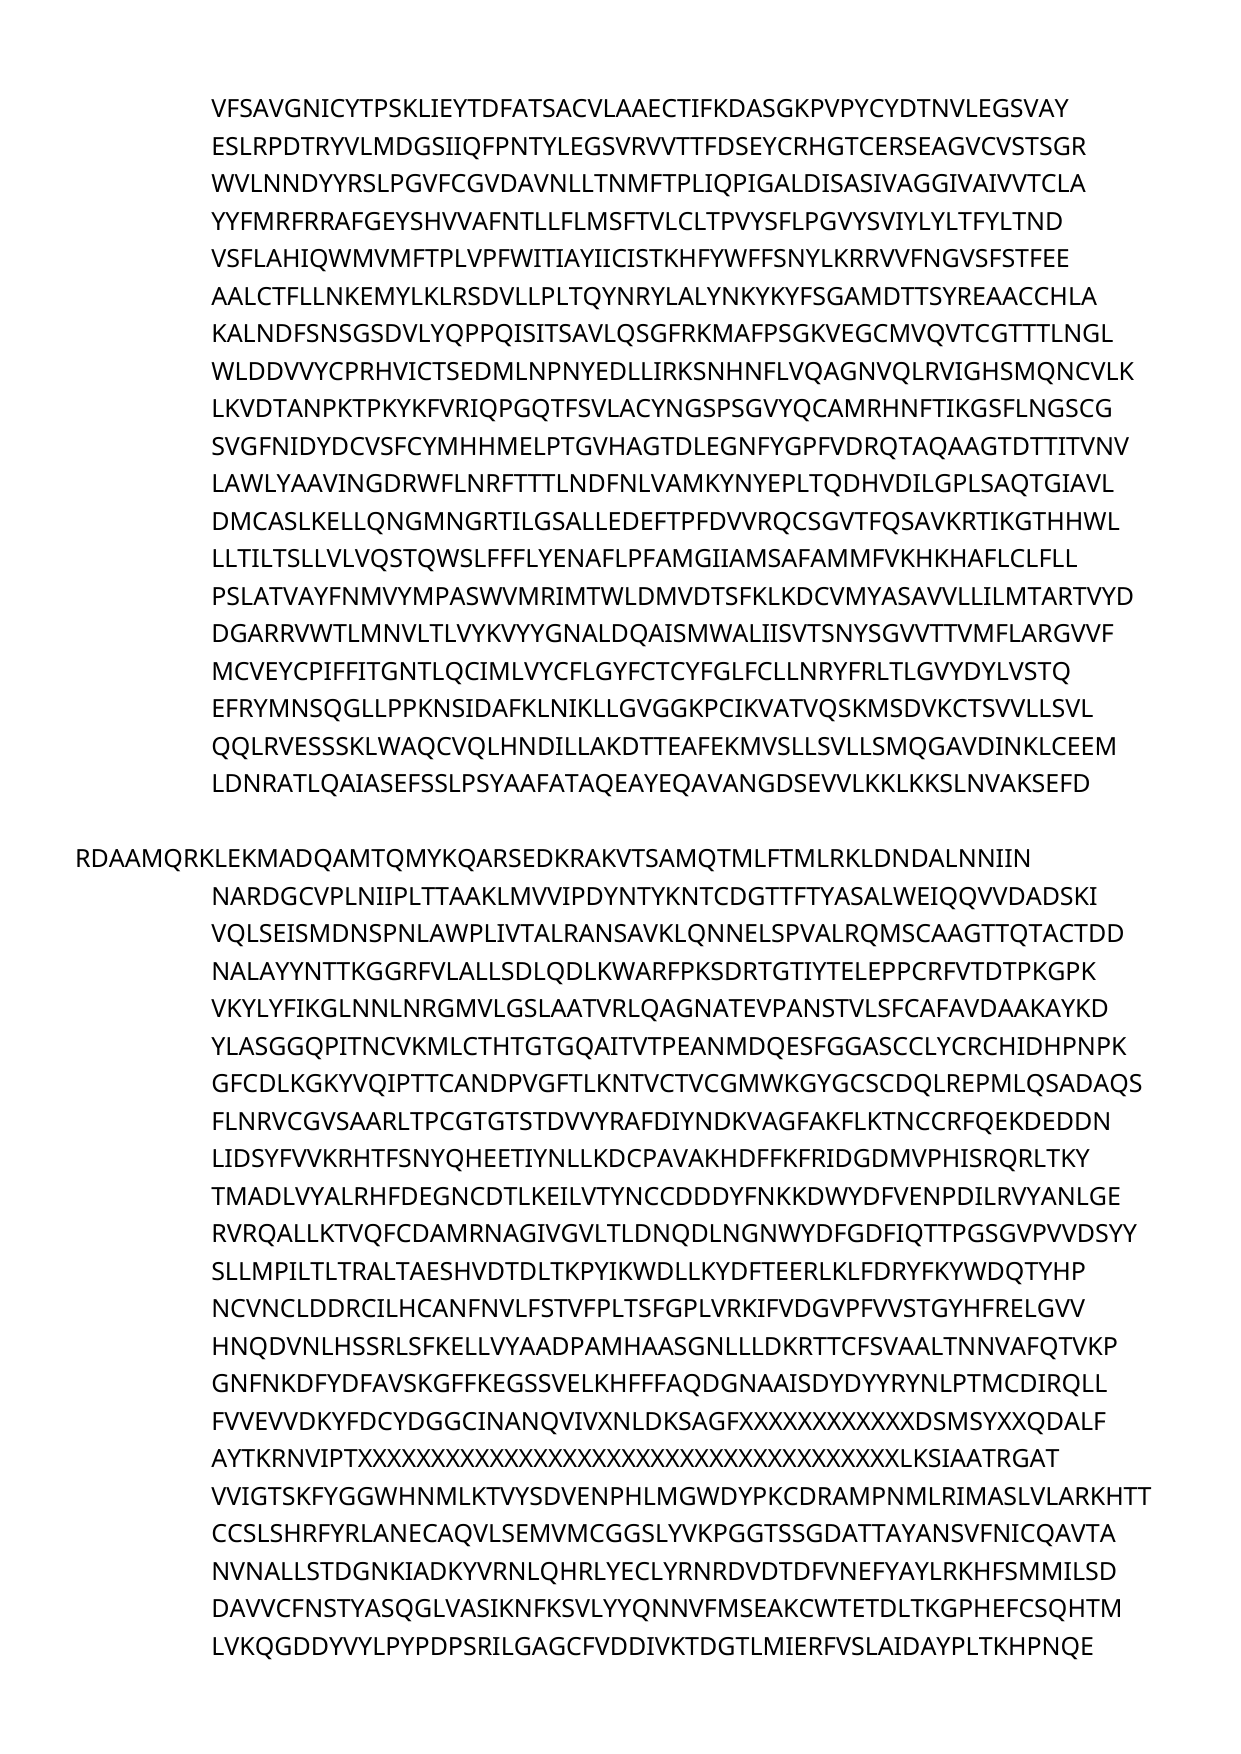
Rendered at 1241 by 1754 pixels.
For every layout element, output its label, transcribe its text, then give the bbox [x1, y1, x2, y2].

text AALCTFLLNKEMYLKLRSDVLLPLTQYNRYLALYNKYKYFSGAMDTTSYREAACCHLA [75, 277, 1165, 314]
text WVLNNDYYRSLPGVFCGVDAVNLLTNMFTPLIQPIGALDISASIVAGGIVAIVVTCLA [75, 164, 1165, 202]
text GNFNKDFYDFAVSKGFFKEGSSVELKHFFFAQDGNAAISDYDYYRYNLPTMCDIRQLL [75, 1364, 1165, 1402]
text PSLATVAYFNMVYMPASWVMRIMTWLDMVDTSFKLKDCVMYASAVVLLILMTARTVYD [75, 577, 1165, 614]
text GFCDLKGKYVQIPTTCANDPVGFTLKNTVCTVCGMWKGYGCSCDQLREPMLQSADAQS [75, 1064, 1165, 1102]
text AYTKRNVIPTXXXXXXXXXXXXXXXXXXXXXXXXXXXXXXXXXXXXXLKSIAATRGAT [75, 1439, 1165, 1477]
text YLASGGQPITNCVKMLCTHTGTGQAITVTPEANMDQESFGGASCCLYCRCHIDHPNPK [75, 1027, 1165, 1064]
text DGARRVWTLMNVLTLVYKVYYGNALDQAISMWALIISVTSNYSGVVTTVMFLARGVVF [75, 614, 1165, 652]
text VQLSEISMDNSPNLAWPLIVTALRANSAVKLQNNELSPVALRQMSCAAGTTQTACTDD [75, 914, 1165, 952]
text VFSAVGNICYTPSKLIEYTDFATSACVLAAECTIFKDASGKPVPYCYDTNVLEGSVAY [75, 89, 1165, 127]
text ESLRPDTRYVLMDGSIIQFPNTYLEGSVRVVTTFDSEYCRHGTCERSEAGVCVSTSGR [75, 127, 1165, 164]
text NVNALLSTDGNKIADKYVRNLQHRLYECLYRNRDVDTDFVNEFYAYLRKHFSMMILSD [75, 1552, 1165, 1589]
text DMCASLKELLQNGMNGRTILGSALLEDEFTPFDVVRQCSGVTFQSAVKRTIKGTHHWL [75, 502, 1165, 539]
text WLDDVVYCPRHVICTSEDMLNPNYEDLLIRKSNHNFLVQAGNVQLRVIGHSMQNCVLK [75, 352, 1165, 389]
text VVIGTSKFYGGWHNMLKTVYSDVENPHLMGWDYPKCDRAMPNMLRIMASLVLARKHTT [75, 1477, 1165, 1514]
text SVGFNIDYDCVSFCYMHHMELPTGVHAGTDLEGNFYGPFVDRQTAQAAGTDTTITVNV [75, 427, 1165, 464]
text LLTILTSLLVLVQSTQWSLFFFLYENAFLPFAMGIIAMSAFAMMFVKHKHAFLCLFLL [75, 539, 1165, 577]
text RDAAMQRKLEKMADQAMTQMYKQARSEDKRAKVTSAMQTMLFTMLRKLDNDALNNIIN [75, 802, 1165, 877]
text LIDSYFVVKRHTFSNYQHEETIYNLLKDCPAVAKHDFFKFRIDGDMVPHISRQRLTKY [75, 1139, 1165, 1177]
text CCSLSHRFYRLANECAQVLSEMVMCGGSLYVKPGGTSSGDATTAYANSVFNICQAVTA [75, 1514, 1165, 1552]
text QQLRVESSSKLWAQCVQLHNDILLAKDTTEAFEKMVSLLSVLLSMQGAVDINKLCEEM [75, 727, 1165, 764]
text RVRQALLKTVQFCDAMRNAGIVGVLTLDNQDLNGNWYDFGDFIQTTPGSGVPVVDSYY [75, 1214, 1165, 1252]
text YYFMRFRRAFGEYSHVVAFNTLLFLMSFTVLCLTPVYSFLPGVYSVIYLYLTFYLTND [75, 202, 1165, 239]
text KALNDFSNSGSDVLYQPPQISITSAVLQSGFRKMAFPSGKVEGCMVQVTCGTTTLNGL [75, 314, 1165, 352]
text DAVVCFNSTYASQGLVASIKNFKSVLYYQNNVFMSEAKCWTETDLTKGPHEFCSQHTM [75, 1589, 1165, 1627]
text TMADLVYALRHFDEGNCDTLKEILVTYNCCDDDYFNKKDWYDFVENPDILRVYANLGE [75, 1177, 1165, 1214]
text EFRYMNSQGLLPPKNSIDAFKLNIKLLGVGGKPCIKVATVQSKMSDVKCTSVVLLSVL [75, 689, 1165, 727]
text HNQDVNLHSSRLSFKELLVYAADPAMHAASGNLLLDKRTTCFSVAALTNNVAFQTVKP [75, 1327, 1165, 1364]
text MCVEYCPIFFITGNTLQCIMLVYCFLGYFCTCYFGLFCLLNRYFRLTLGVYDYLVSTQ [75, 652, 1165, 689]
text LKVDTANPKTPKYKFVRIQPGQTFSVLACYNGSPSGVYQCAMRHNFTIKGSFLNGSCG [75, 389, 1165, 427]
text FLNRVCGVSAARLTPCGTGTSTDVVYRAFDIYNDKVAGFAKFLKTNCCRFQEKDEDDN [75, 1102, 1165, 1139]
text LVKQGDDYVYLPYPDPSRILGAGCFVDDIVKTDGTLMIERFVSLAIDAYPLTKHPNQE [75, 1627, 1165, 1664]
text VKYLYFIKGLNNLNRGMVLGSLAATVRLQAGNATEVPANSTVLSFCAFAVDAAKAYKD [75, 989, 1165, 1027]
text LAWLYAAVINGDRWFLNRFTTTLNDFNLVAMKYNYEPLTQDHVDILGPLSAQTGIAVL [75, 464, 1165, 502]
text VSFLAHIQWMVMFTPLVPFWITIAYIICISTKHFYWFFSNYLKRRVVFNGVSFSTFEE [75, 239, 1165, 277]
text SLLMPILTLTRALTAESHVDTDLTKPYIKWDLLKYDFTEERLKLFDRYFKYWDQTYHP [75, 1252, 1165, 1289]
text NCVNCLDDRCILHCANFNVLFSTVFPLTSFGPLVRKIFVDGVPFVVSTGYHFRELGVV [75, 1289, 1165, 1327]
text LDNRATLQAIASEFSSLPSYAAFATAQEAYEQAVANGDSEVVLKKLKKSLNVAKSEFD [75, 764, 1165, 802]
text NARDGCVPLNIIPLTTAAKLMVVIPDYNTYKNTCDGTTFTYASALWEIQQVVDADSKI [75, 877, 1165, 914]
text FVVEVVDKYFDCYDGGCINANQVIVXNLDKSAGFXXXXXXXXXXXXDSMSYXXQDALF [75, 1402, 1165, 1439]
text NALAYYNTTKGGRFVLALLSDLQDLKWARFPKSDRTGTIYTELEPPCRFVTDTPKGPK [75, 952, 1165, 989]
